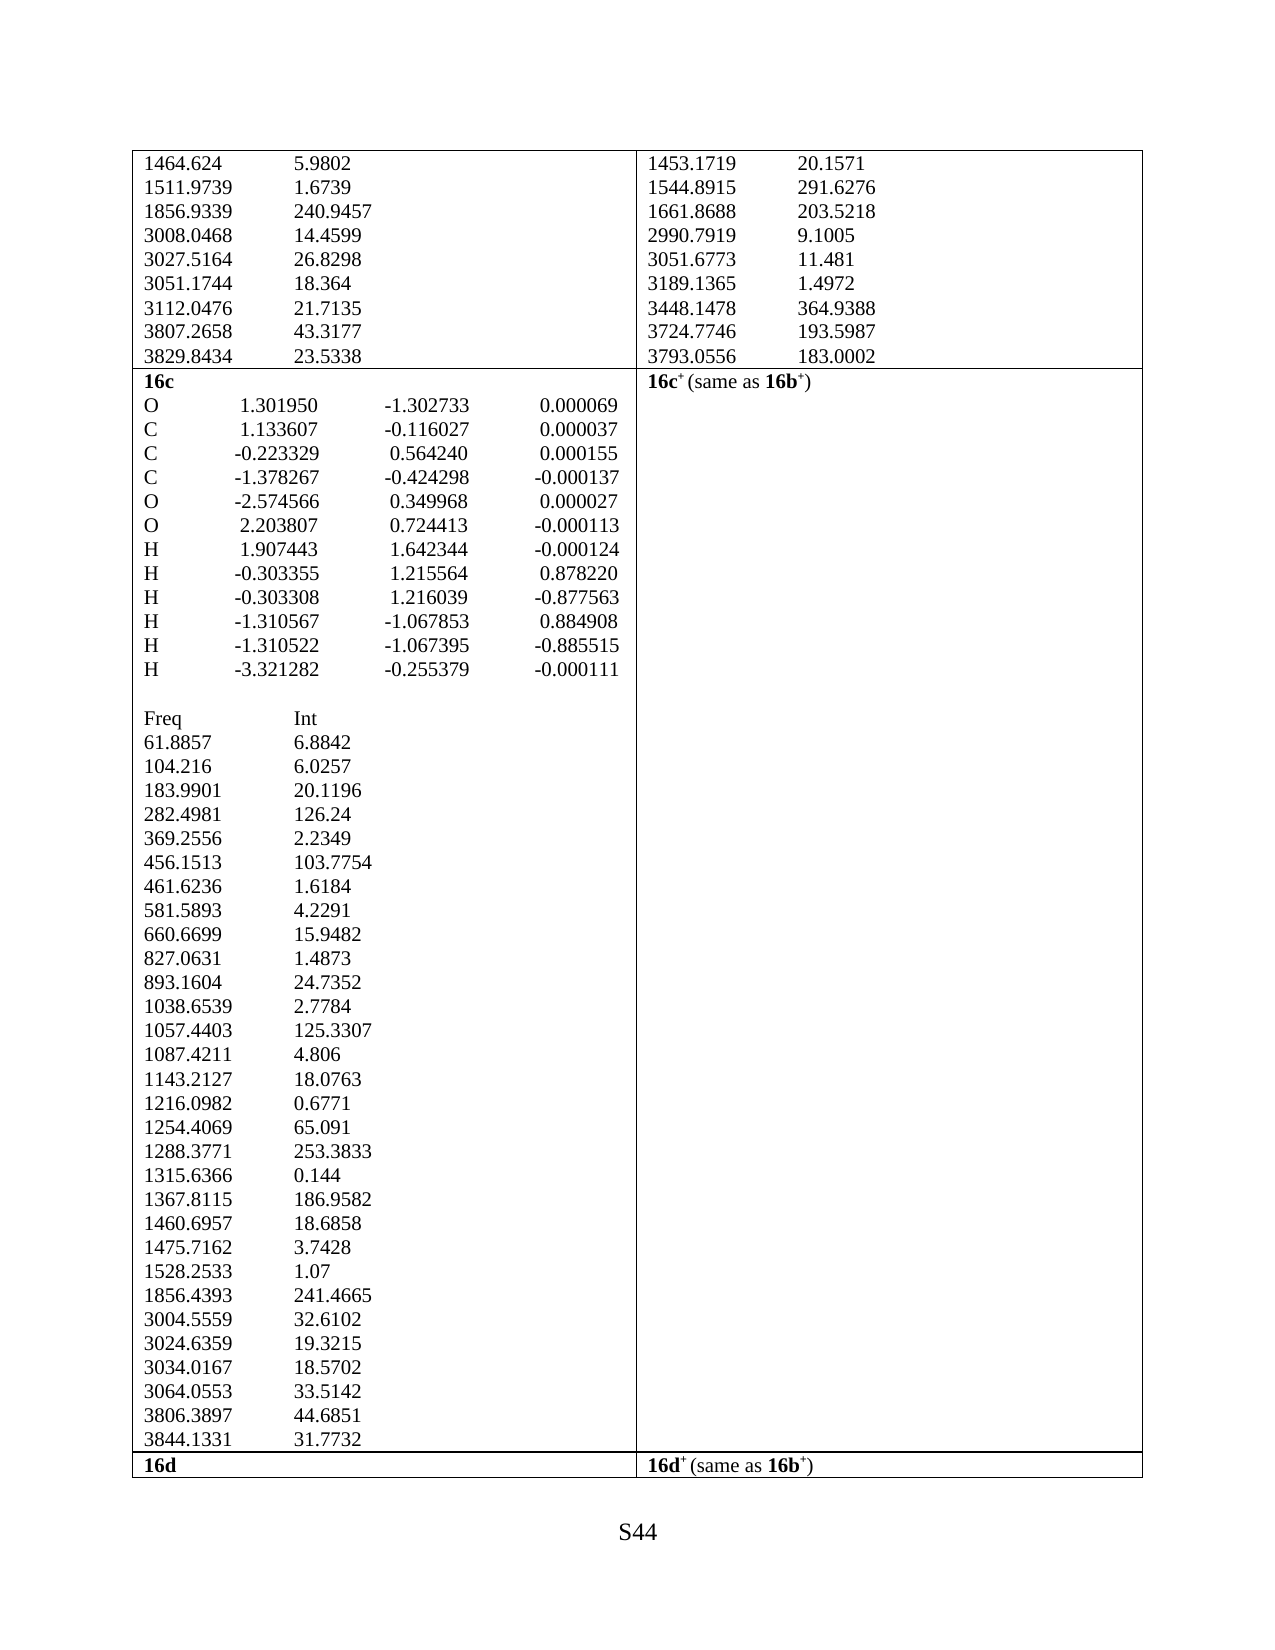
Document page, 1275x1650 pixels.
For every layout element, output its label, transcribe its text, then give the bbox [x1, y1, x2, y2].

table_cell 16c O 1.301950 -1.302733 0.000069 C 1.133607 -0.116027 0.000037 C -0.223329 0.564240 0.000155 C -1.378267 -0.424298 -0.000137 O -2.574566 0.349968 0.000027 O 2.203807 0.724413 -0.000113 H 1.907443 1.642344 -0.000124 H -0.303355 1.215564 0.878220 H -0.303308 1.216039 -0.877563 H -1.310567 -1.067853 0.884908 H -1.310522 -1.067395 -0.885515 H -3.321282 -0.255379 -0.000111 Freq Int 61.8857 6.8842 104.216 6.0257 183.9901 20.1196 282.4981 126.24 369.2556 2.2349 456.1513 103.7754 461.6236 1.6184 581.5893 4.2291 660.6699 15.9482 827.0631 1.4873 893.1604 24.7352 1038.6539 2.7784 1057.4403 125.3307 1087.4211 4.806 1143.2127 18.0763 1216.0982 0.6771 1254.4069 65.091 1288.3771 253.3833 1315.6366 0.144 1367.8115 186.9582 1460.6957 18.6858 1475.7162 3.7428 1528.2533 1.07 1856.4393 241.4665 3004.5559 32.6102 3024.6359 19.3215 3034.0167 18.5702 3064.0553 33.5142 3806.3897 44.6851 3844.1331 31.7732 [133, 369, 636, 1451]
table_cell 16d+ (same as 16b+) [637, 1453, 1142, 1477]
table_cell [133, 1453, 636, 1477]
table_cell 16c+ (same as 16b+) [637, 369, 1142, 1451]
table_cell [637, 151, 1142, 368]
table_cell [133, 151, 636, 368]
